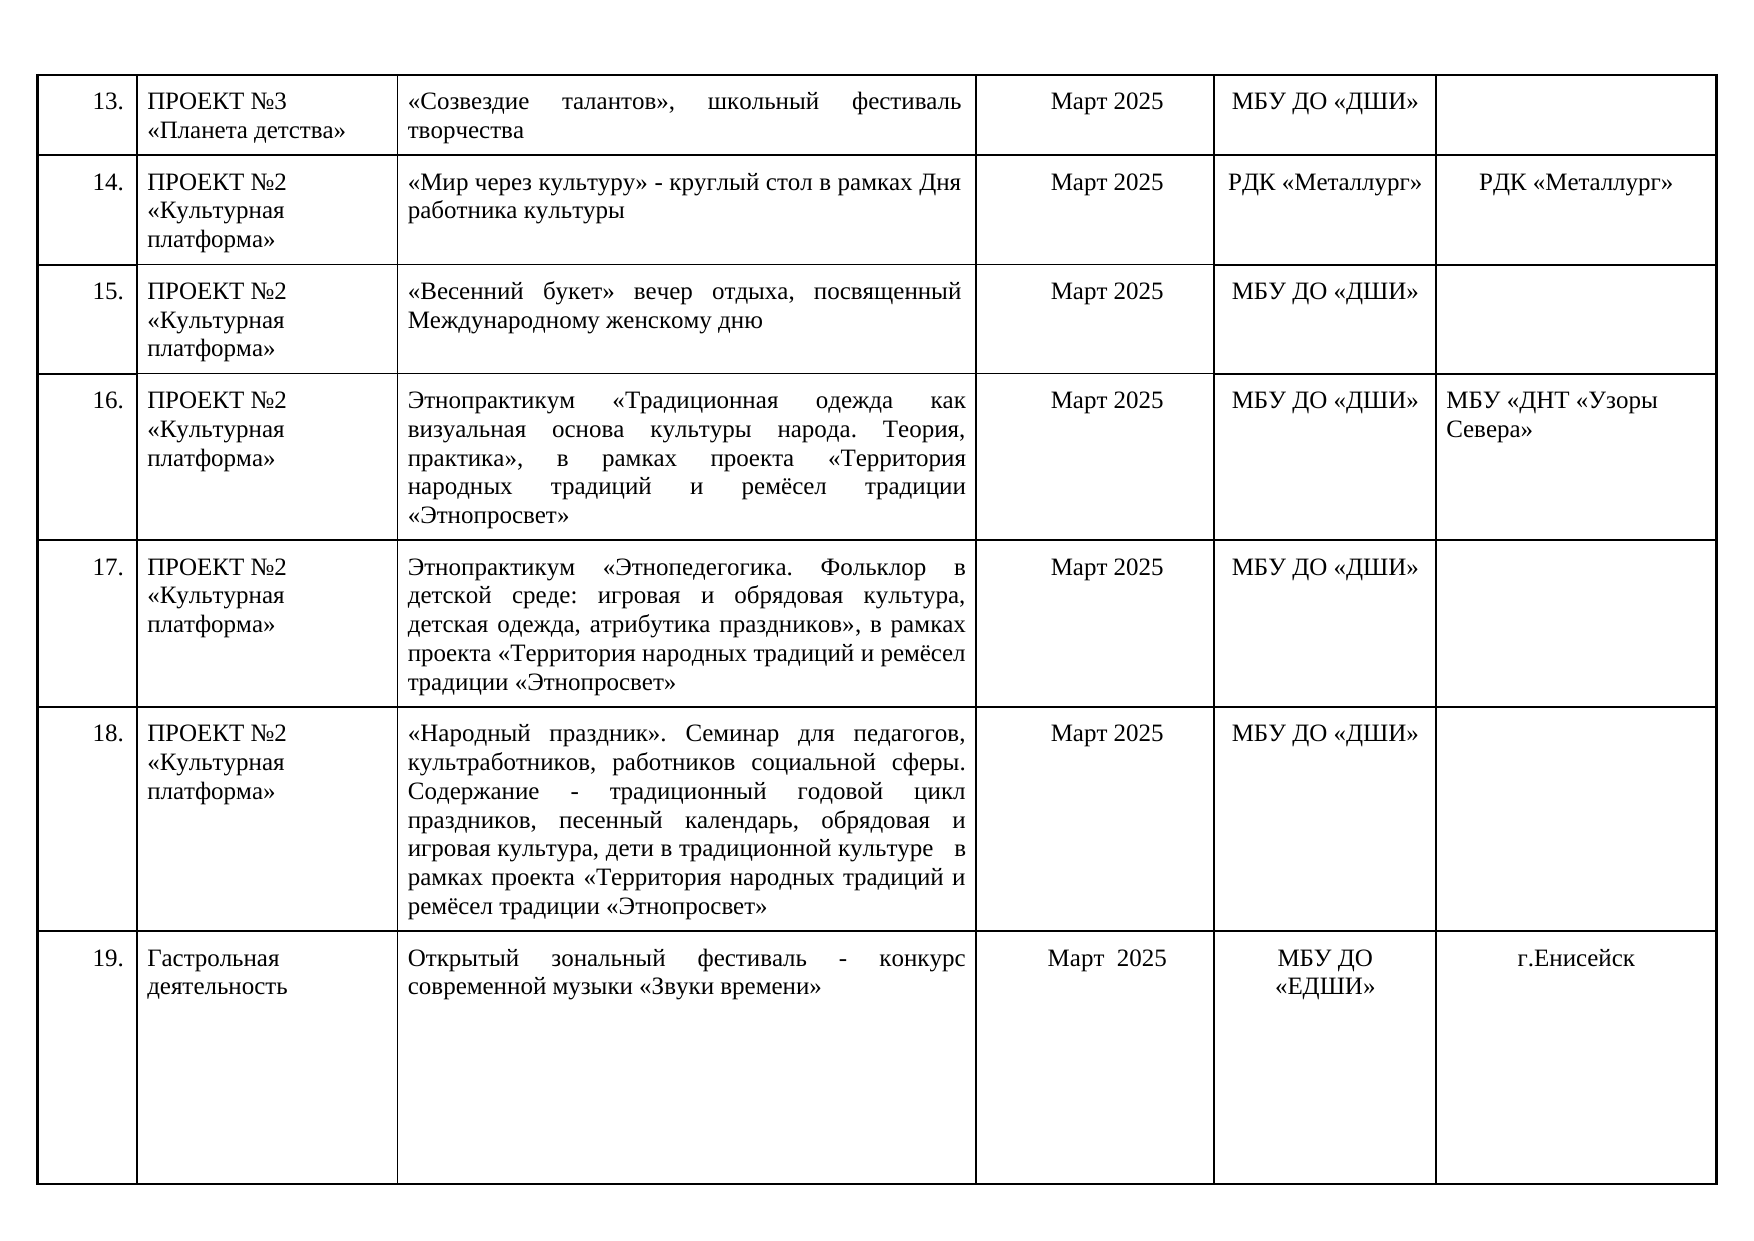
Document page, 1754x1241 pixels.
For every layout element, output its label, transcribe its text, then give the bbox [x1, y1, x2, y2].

table_cell «Мир через культуру» - круглый стол в рамках Дня работника культуры [398, 156, 975, 263]
table_cell «Народный праздник». Семинар для педагогов, культработников, работников социальной сферы. Содержание - традиционный годовой цикл праздников, песенный календарь, обрядовая и игровая культура, дети в традиционной культуре в рамках проекта «Территория народных традиций и ремёсел традиции «Этнопросвет» [398, 708, 975, 930]
table_cell МБУ ДО «ДШИ» [1215, 541, 1435, 706]
table_cell МБУ ДО «ДШИ» [1215, 708, 1435, 930]
table_cell Март 2025 [977, 156, 1213, 263]
table_cell [1437, 266, 1715, 373]
table_cell [39, 375, 136, 539]
table_cell Гастрольная деятельность [138, 932, 397, 1183]
table_cell ПРОЕКТ №2 «Культурная платформа» [138, 541, 397, 706]
table_cell МБУ «ДНТ «Узоры Севера» [1437, 375, 1715, 539]
table_cell Этнопрактикум «Этнопедегогика. Фольклор в детской среде: игровая и обрядовая культура, детская одежда, атрибутика праздников», в рамках проекта «Территория народных традиций и ремёсел традиции «Этнопросвет» [398, 541, 975, 706]
table_cell Март 2025 [977, 708, 1213, 930]
table_cell ПРОЕКТ №2 «Культурная платформа» [138, 708, 397, 930]
table_cell ПРОЕКТ №2 «Культурная платформа» [138, 265, 397, 373]
table_cell Март 2025 [977, 541, 1213, 706]
table_cell МБУ ДО «ДШИ» [1215, 375, 1435, 539]
table_cell Март 2025 [977, 932, 1213, 1183]
table_cell МБУ ДО «ЕДШИ» [1215, 932, 1435, 1183]
table_cell [1437, 541, 1715, 706]
table_cell РДК «Металлург» [1437, 156, 1715, 263]
table_cell Этнопрактикум «Традиционная одежда как визуальная основа культуры народа. Теория, практика», в рамках проекта «Территория народных традиций и ремёсел традиции «Этнопросвет» [398, 374, 975, 539]
table_cell [1437, 708, 1715, 930]
table_cell МБУ ДО «ДШИ» [1215, 266, 1435, 373]
table_cell «Весенний букет» вечер отдыха, посвященный Международному женскому дню [398, 265, 975, 373]
table_cell [39, 76, 136, 154]
table_cell [1437, 76, 1715, 154]
table_cell «Созвездие талантов», школьный фестиваль творчества [398, 76, 975, 154]
table_cell [39, 266, 136, 373]
table_cell ПРОЕКТ №2 «Культурная платформа» [138, 374, 397, 539]
table_cell РДК «Металлург» [1215, 156, 1435, 263]
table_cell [138, 76, 397, 154]
table_cell [39, 932, 136, 1183]
table_cell [39, 708, 136, 930]
table_cell [39, 541, 136, 706]
table_cell Открытый зональный фестиваль - конкурс современной музыки «Звуки времени» [398, 932, 975, 1183]
table_cell МБУ ДО «ДШИ» [1215, 76, 1435, 154]
table_cell г.Енисейск [1437, 932, 1715, 1183]
table_cell Март 2025 [977, 265, 1213, 373]
table_cell Март 2025 [977, 374, 1213, 539]
table_cell [39, 156, 136, 263]
table_cell ПРОЕКТ №2 «Культурная платформа» [138, 156, 397, 263]
table_cell Март 2025 [977, 76, 1213, 154]
